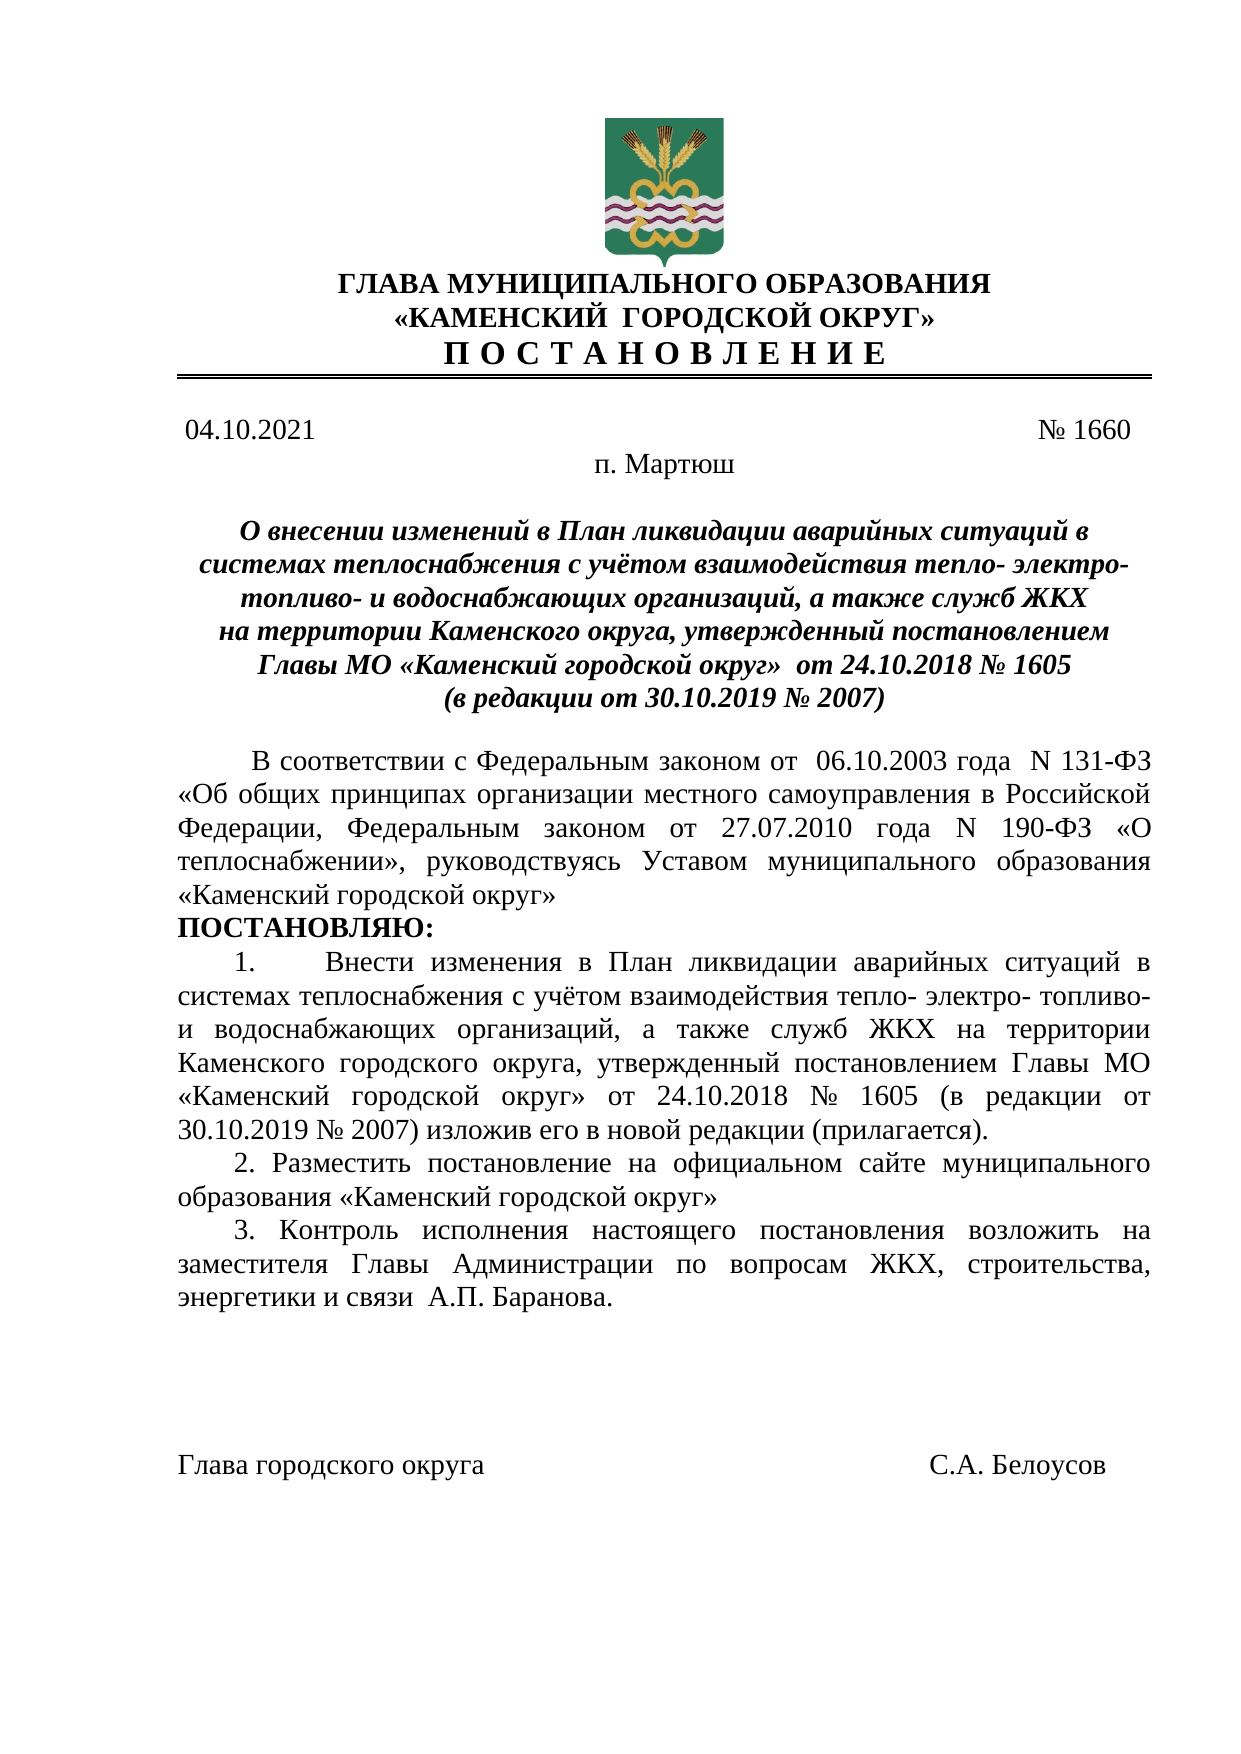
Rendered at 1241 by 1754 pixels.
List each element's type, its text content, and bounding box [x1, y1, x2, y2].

text В соответствии с Федеральным законом от 06.10.2003 года N 131-ФЗ «Об общих принципах организации местного самоуправления в Российской Федерации, Федеральным законом от 27.07.2010 года N 190-ФЗ «О теплоснабжении», руководствуясь Уставом муниципального образования «Каменский городской округ» [177, 743, 1152, 911]
text ПОСТАНОВЛЯЮ: [177, 911, 1152, 944]
text Глава городского округа С.А. Белоусов [177, 1447, 1152, 1481]
text (в редакции от 30.10.2019 № 2007) [177, 681, 1152, 714]
text 2. Разместить постановление на официальном сайте муниципального образования «Каменский городской округ» [177, 1145, 1152, 1212]
text ГЛАВА МУНИЦИПАЛЬНОГО ОБРАЗОВАНИЯ [177, 267, 1152, 300]
text О внесении изменений в План ликвидации аварийных ситуаций в системах теплоснабжения с учётом взаимодействия тепло- электро- топливо- и водоснабжающих организаций, а также служб ЖКХ [177, 513, 1152, 613]
text 04.10.2021 № 1660 [177, 412, 1152, 446]
list Внести изменения в План ликвидации аварийных ситуаций в системах теплоснабжения с учётом взаимодействия тепло- электро- топливо- и водоснабжающих организаций, а также служб ЖКХ на территории Каменского городского округа, утвержденный постановлением Главы МО «Каменский городской округ» от 24.10.2018 № 1605 (в редакции от 30.10.2019 № 2007) изложив его в новой редакции (прилагается). [177, 944, 1152, 1145]
text 3. Контроль исполнения настоящего постановления возложить на заместителя Главы Администрации по вопросам ЖКХ, строительства, энергетики и связи А.П. Баранова. [177, 1212, 1152, 1313]
text «КАМЕНСКИЙ ГОРОДСКОЙ ОКРУГ» [177, 300, 1152, 334]
picture [605, 118, 724, 267]
text п. Мартюш [177, 446, 1152, 479]
subtitle ПОСТАНОВЛЕНИЕ [177, 334, 1152, 374]
text на территории Каменского округа, утвержденный постановлением Главы МО «Каменский городской округ» от 24.10.2018 № 1605 [177, 613, 1152, 681]
